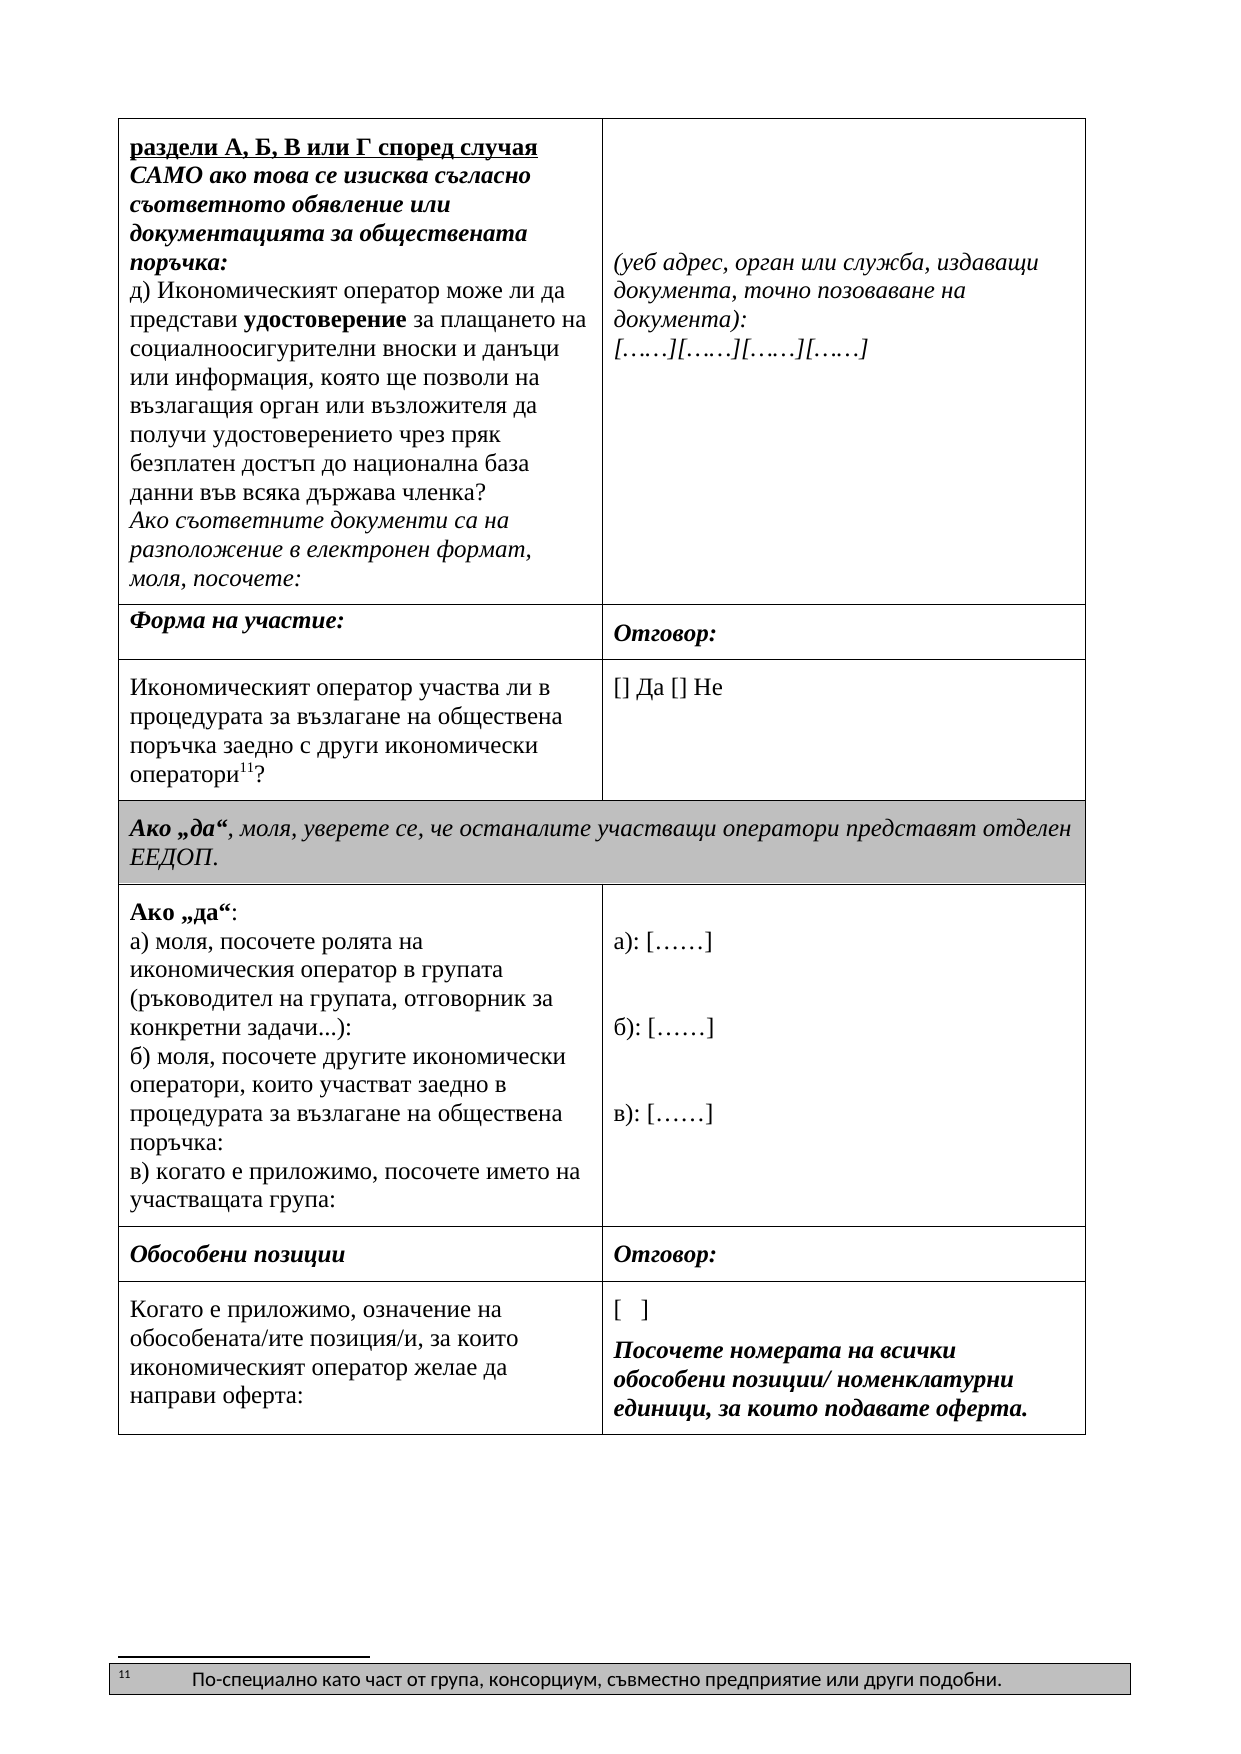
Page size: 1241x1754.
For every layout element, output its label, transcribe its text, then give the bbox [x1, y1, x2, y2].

table_cell а): [……] б): [……] в): [……] [603, 885, 1085, 1226]
table_cell Отговор: [603, 1227, 1085, 1281]
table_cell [603, 119, 1085, 604]
table_cell [] Да [] Не [603, 660, 1085, 800]
table_cell Отговор: [603, 605, 1085, 659]
table_cell Икономическият оператор участва ли в процедурата за възлагане на обществена поръчка заедно с други икономически оператори? [119, 660, 602, 800]
table_cell Ако „да“, моля, уверете се, че останалите участващи оператори представят отделен ЕЕДОП. [119, 801, 1085, 883]
table_cell Когато е приложимо, означение на обособената/ите позиция/и, за които икономическият оператор желае да направи оферта: [119, 1282, 602, 1434]
table_cell [ ] Посочете номерата на всички обособени позиции/ номенклатурни единици, за които подавате оферта. [603, 1282, 1085, 1434]
table_cell Ако „да“: а) моля, посочете ролята на икономическия оператор в групата (ръководител на групата, отговорник за конкретни задачи...): б) моля, посочете другите икономически оператори, които участват заедно в процедурата за възлагане на обществена поръчка: в) когато е приложимо, посочете името на участващата група: [119, 885, 602, 1226]
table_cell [119, 119, 602, 604]
table_cell Форма на участие: [119, 605, 602, 659]
table_cell Обособени позиции [119, 1227, 602, 1281]
